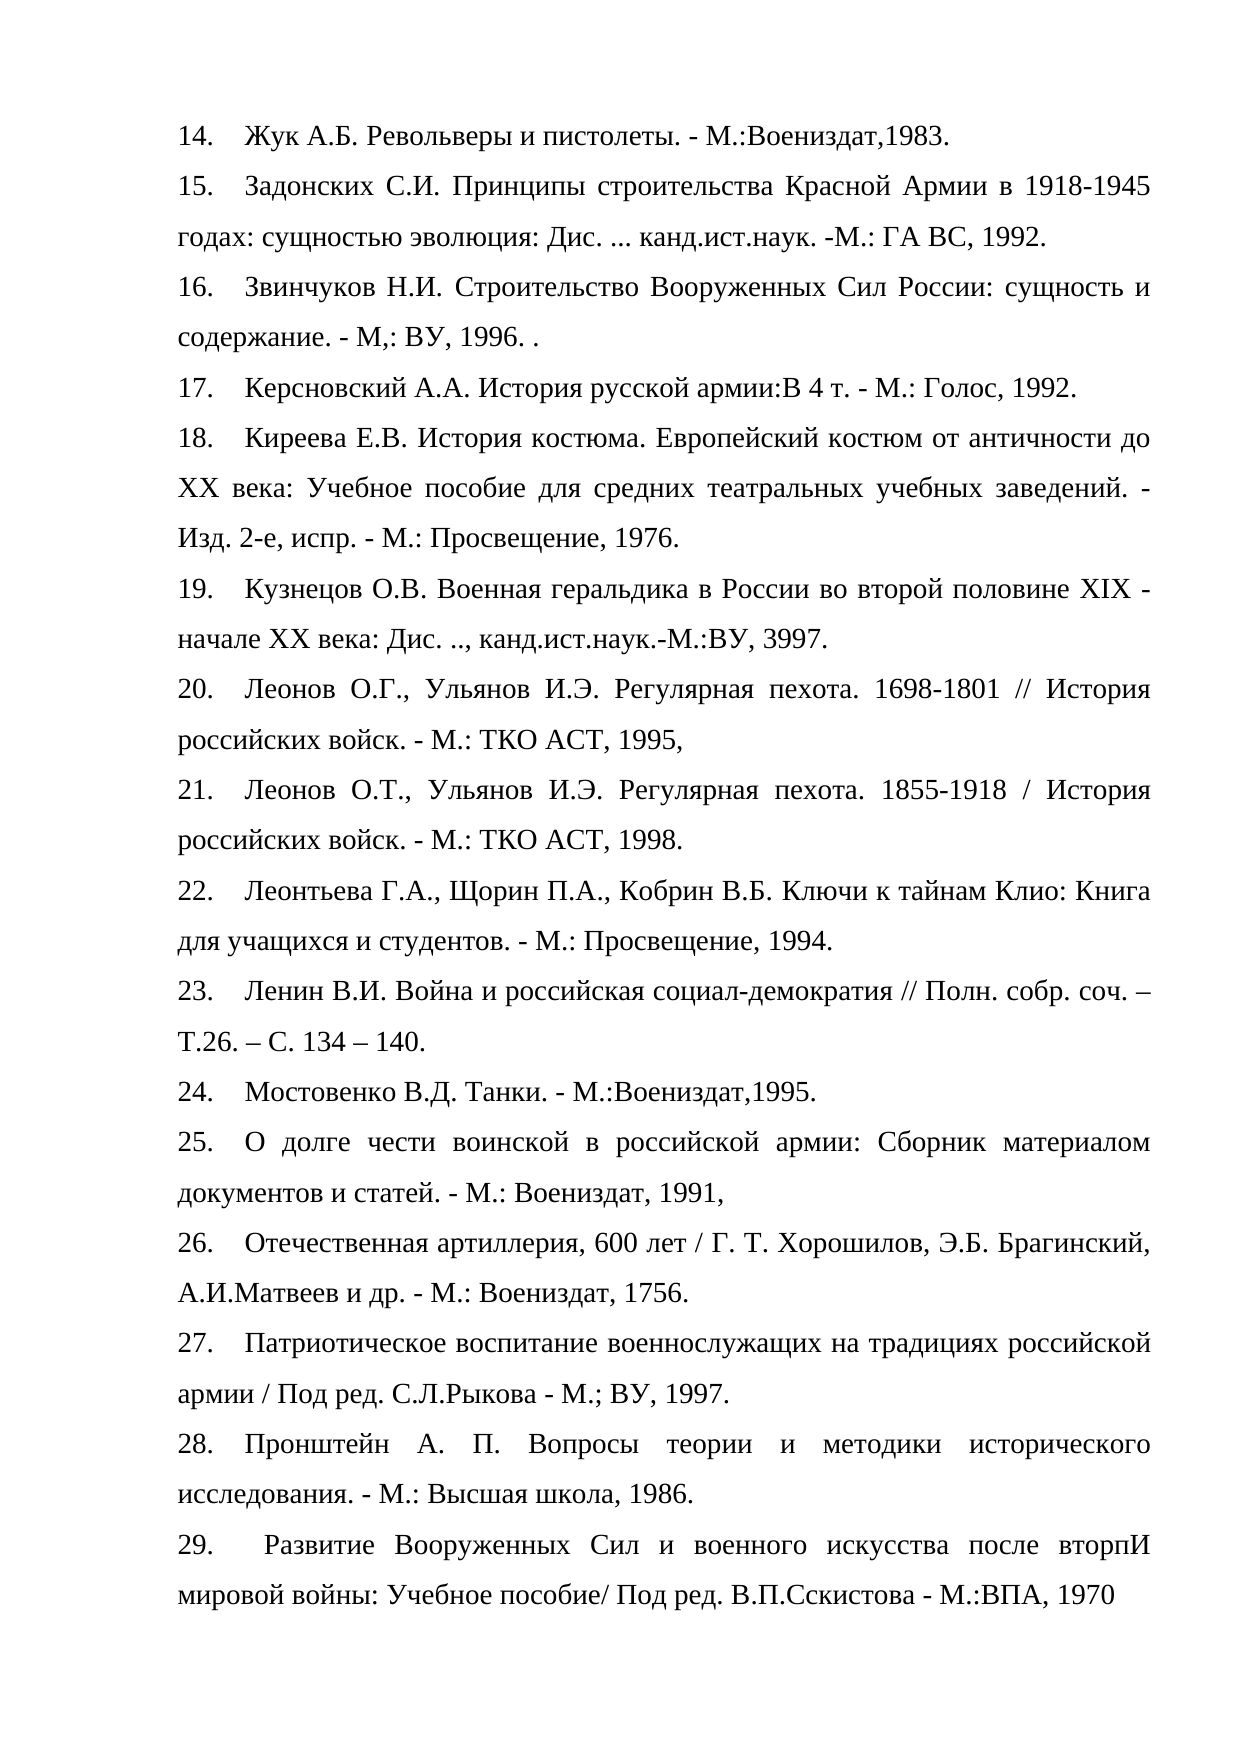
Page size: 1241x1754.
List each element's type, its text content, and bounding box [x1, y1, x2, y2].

list Леонтьева Г.А., Щорин П.А., Кобрин В.Б. Ключи к тайнам Клио: Книга для учащихся и студентов. - М.: Просвещение, 1994. [177, 873, 1152, 957]
list Киреева Е.В. История костюма. Европейский костюм от античности до XX века: Учебное пособие для средних театральных учебных заведений. -Изд. 2-е, испр. - М.: Просвещение, 1976. [177, 420, 1152, 554]
list Мостовенко В.Д. Танки. - М.:Воениздат,1995. [177, 1074, 1152, 1108]
list Кузнецов О.В. Военная геральдика в России во второй половине ХIХ -начале XX века: Дис. .., канд.ист.наук.-М.:ВУ, 3997. [177, 571, 1152, 655]
list Керсновский А.А. История русской армии:В 4 т. - М.: Голос, 1992. [177, 370, 1152, 403]
list Ленин В.И. Война и российская социал-демократия // Полн. собр. соч. – Т.26. – С. 134 – 140. [177, 973, 1152, 1057]
list Развитие Вооруженных Сил и военного искусства после вторпИ мировой войны: Учебное пособие/ Под ред. В.П.Сскистова - М.:ВПА, 1970 [177, 1527, 1152, 1611]
list Отечественная артиллерия, 600 лет / Г. Т. Хорошилов, Э.Б. Брагинский, А.И.Матвеев и др. - М.: Воениздат, 1756. [177, 1225, 1152, 1309]
list Пронштейн А. П. Вопросы теории и методики исторического исследования. - М.: Высшая школа, 1986. [177, 1426, 1152, 1510]
list Леонов О.Г., Ульянов И.Э. Регулярная пехота. 1698-1801 // История российских войск. - М.: ТКО АСТ, 1995, [177, 672, 1152, 755]
list Задонских С.И. Принципы строительства Красной Армии в 1918-1945 годах: сущностью эволюция: Дис. ... канд.ист.наук. -М.: ГА ВС, 1992. [177, 168, 1152, 252]
list Леонов О.Т., Ульянов И.Э. Регулярная пехота. 1855-1918 / История российских войск. - М.: ТКО АСТ, 1998. [177, 772, 1152, 856]
list Звинчуков Н.И. Строительство Вооруженных Сил России: сущность и содержание. - М,: ВУ, 1996. . [177, 269, 1152, 353]
list Патриотическое воспитание военнослужащих на традициях российской армии / Под ред. С.Л.Рыкова - М.; ВУ, 1997. [177, 1326, 1152, 1409]
list Жук А.Б. Револьверы и пистолеты. - М.:Воениздат,1983. [177, 118, 1152, 152]
list О долге чести воинской в российской армии: Сборник материалом документов и статей. - М.: Воениздат, 1991, [177, 1124, 1152, 1208]
